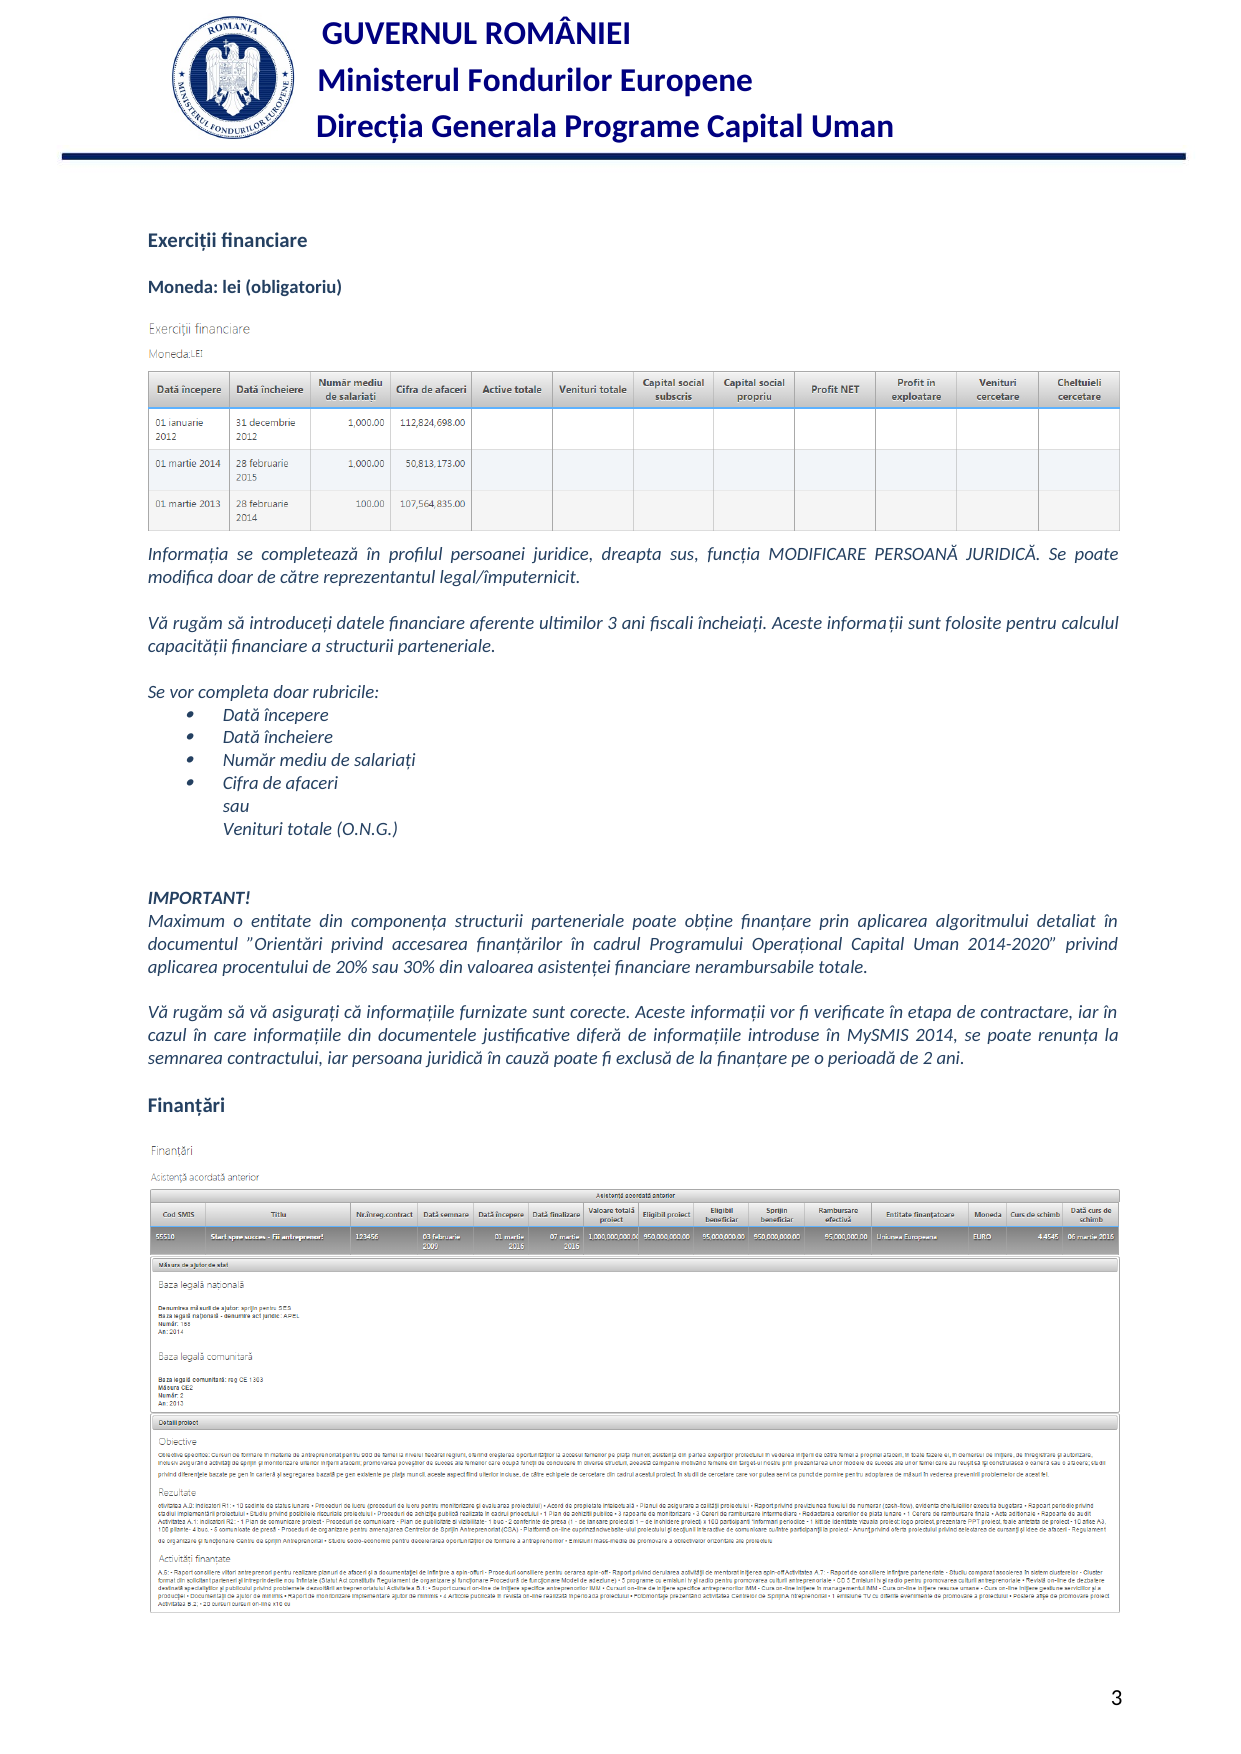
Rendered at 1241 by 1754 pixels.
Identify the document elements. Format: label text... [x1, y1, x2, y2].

list Dată începere [185, 703, 1122, 726]
text Maximum o entitate din componența structurii parteneriale poate obține finanțare prin aplicarea algoritmului detaliat în documentul ”Orientări privind accesarea finanțărilor în cadrul Programului Operațional Capital Uman 2014-2020” privind aplicarea procentului de 20% sau 30% din valoarea asistenței financiare nerambursabile totale. [148, 909, 1122, 978]
text Vă rugăm să vă asigurați că informațiile furnizate sunt corecte. Aceste informații vor fi verificate în etapa de contractare, iar în cazul în care informațiile din documentele justificative diferă de informațiile introduse în MySMIS 2014, se poate renunța la semnarea contractului, iar persoana juridică în cauză poate fi exclusă de la finanțare pe o perioadă de 2 ani. [148, 1001, 1122, 1069]
text IMPORTANT! [148, 886, 1122, 909]
text Se vor completa doar rubricile: [148, 680, 1122, 703]
text Moneda: lei (obligatoriu) [148, 275, 1122, 298]
picture [31, 145, 1210, 173]
list Număr mediu de salariați [185, 749, 1122, 772]
text Exerciții financiare [148, 227, 1122, 252]
list sau [223, 794, 1122, 817]
text Vă rugăm să introduceți datele financiare aferente ultimilor 3 ani fiscali încheiați. Aceste informaţii sunt folosite pentru calculul capacității financiare a structurii parteneriale. [148, 611, 1122, 657]
text Informația se completează în profilul persoanei juridice, dreapta sus, funcția MODIFICARE PERSOANĂ JURIDICĂ. Se poate modifica doar de către reprezentantul legal/împuternicit. [148, 543, 1122, 588]
picture [147, 321, 1123, 543]
list Dată încheiere [185, 726, 1122, 749]
picture [171, 13, 296, 141]
picture [147, 1143, 1123, 1615]
list Cifra de afaceri [185, 772, 1122, 794]
text Finanțări [148, 1092, 1122, 1118]
list Venituri totale (O.N.G.) [223, 817, 1122, 840]
